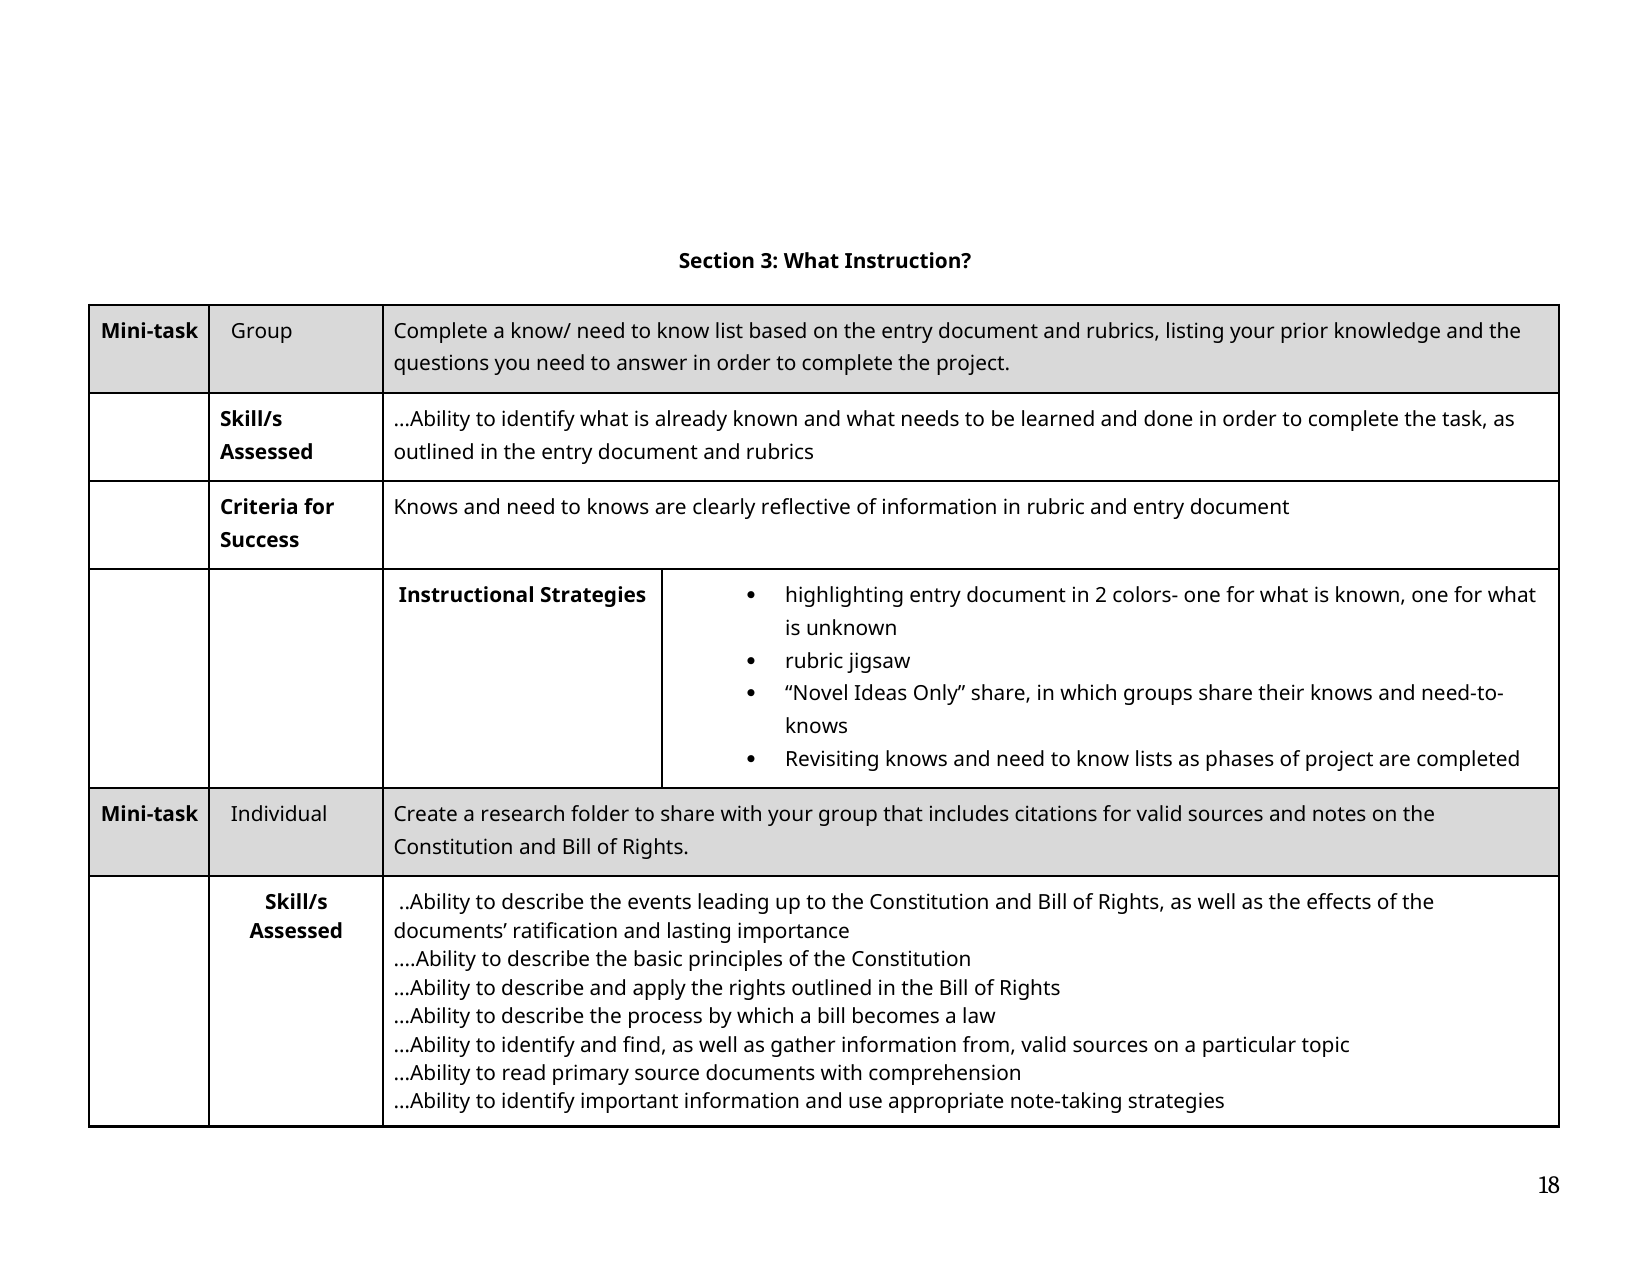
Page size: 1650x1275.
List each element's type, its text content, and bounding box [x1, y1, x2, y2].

table_cell [90, 394, 208, 480]
table_cell [90, 570, 208, 787]
table_header Mini-task [90, 306, 208, 392]
table_cell [210, 570, 382, 787]
table_header Group [210, 306, 382, 392]
table_cell Create a research folder to share with your group that includes citations for valid sources and notes on the Constitution and Bill of Rights. [384, 789, 1558, 875]
table_cell highlighting entry document in 2 colors- one for what is known, one for what is unknown rubric jigsaw “Novel Ideas Only” share, in which groups share their knows and need-to-knows Revisiting knows and need to know lists as phases of project are completed [663, 570, 1558, 787]
text Section 3: What Instruction? [90, 247, 1560, 275]
table_cell [90, 482, 208, 568]
table_cell ..Ability to describe the events leading up to the Constitution and Bill of Rights, as well as the effects of the documents’ ratification and lasting importance ....Ability to describe the basic principles of the Constitution …Ability to describe and apply the rights outlined in the Bill of Rights …Ability to describe the process by which a bill becomes a law …Ability to identify and find, as well as gather information from, valid sources on a particular topic ...Ability to read primary source documents with comprehension …Ability to identify important information and use appropriate note-taking strategies [384, 877, 1558, 1125]
table_cell Instructional Strategies [384, 570, 661, 787]
table_cell Skill/s Assessed [210, 877, 382, 1125]
table_cell Individual [210, 789, 382, 875]
table_cell Mini-task [90, 789, 208, 875]
table_cell [90, 877, 208, 1125]
table_cell Criteria for Success [210, 482, 382, 568]
table_header Complete a know/ need to know list based on the entry document and rubrics, listing your prior knowledge and the questions you need to answer in order to complete the project. [384, 306, 1558, 392]
table_cell Skill/s Assessed [210, 394, 382, 480]
table_cell …Ability to identify what is already known and what needs to be learned and done in order to complete the task, as outlined in the entry document and rubrics [384, 394, 1558, 480]
table_cell Knows and need to knows are clearly reflective of information in rubric and entry document [384, 482, 1558, 568]
